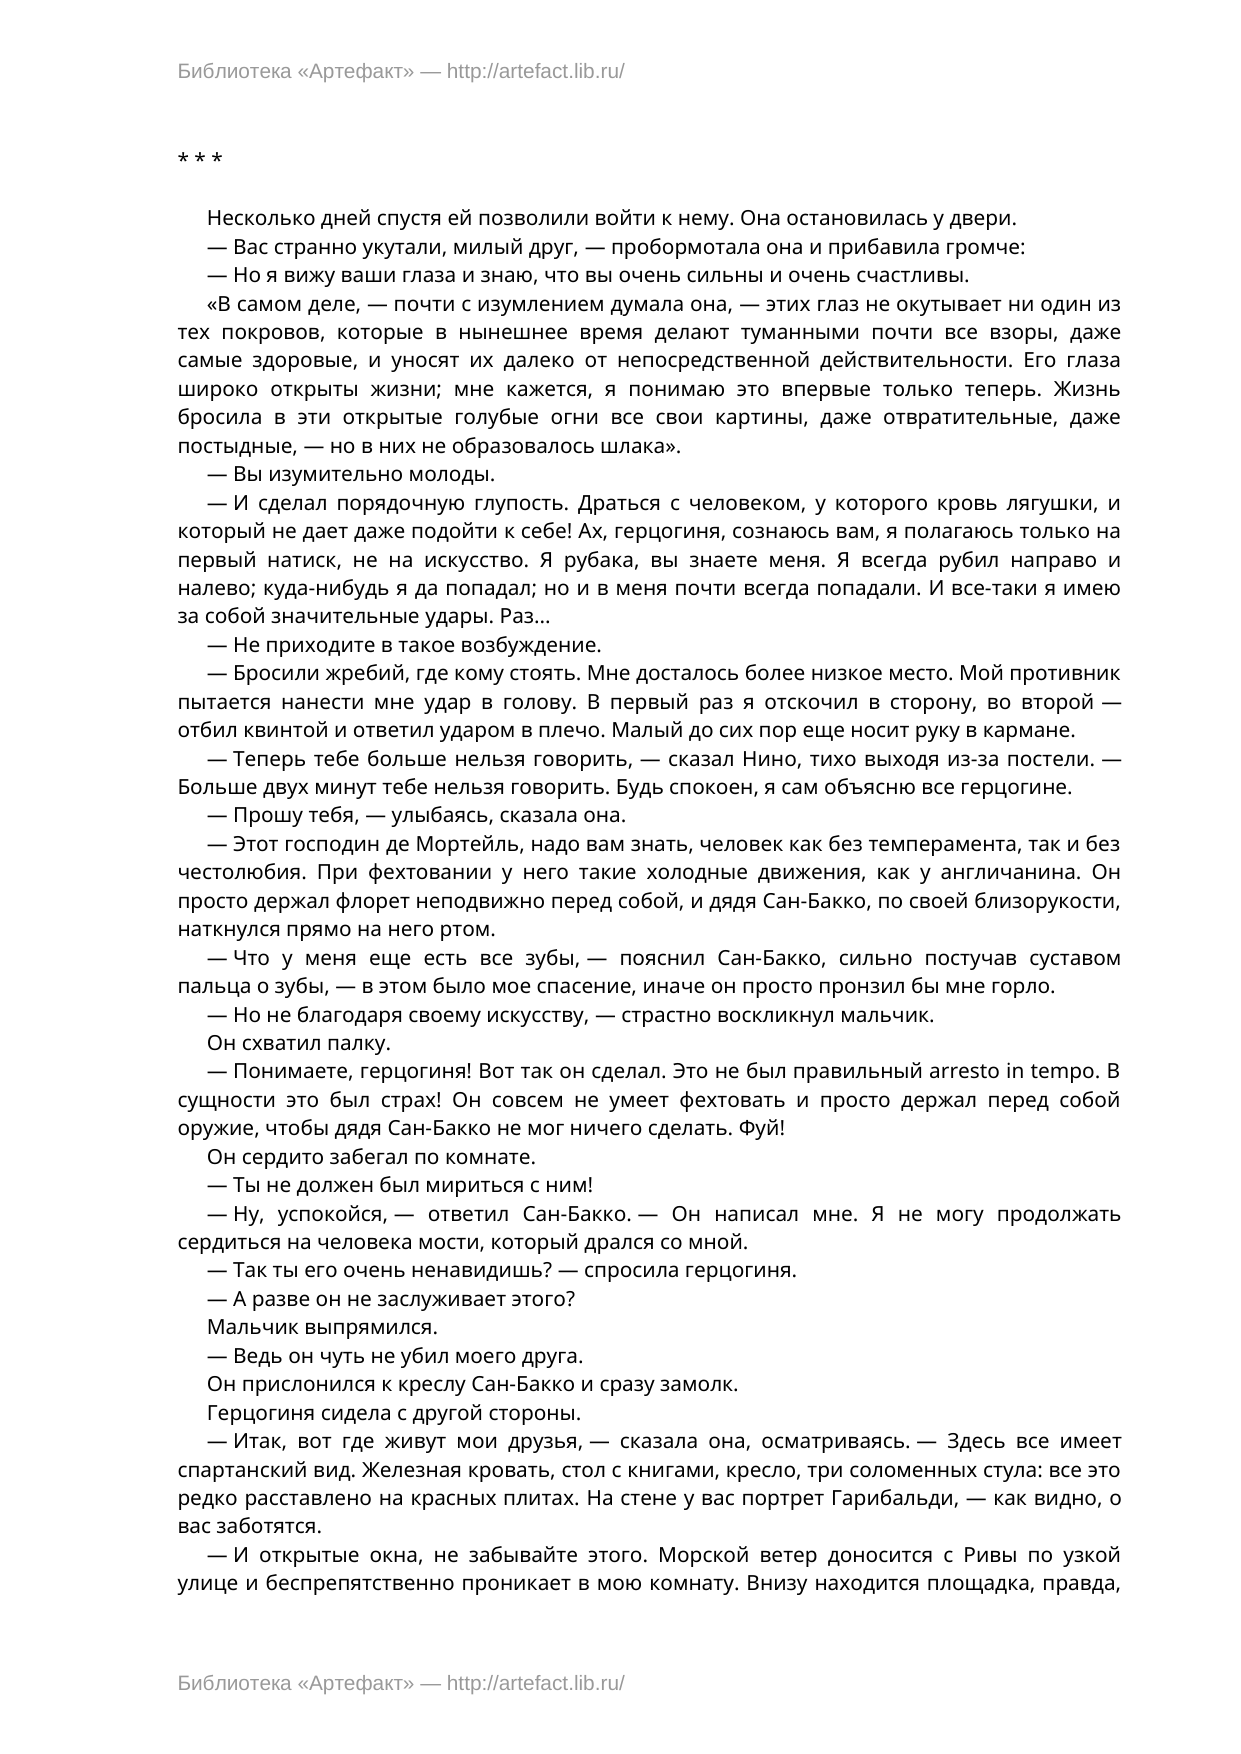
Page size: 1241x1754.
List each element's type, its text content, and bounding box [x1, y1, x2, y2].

text — Этот господин де Мортейль, надо вам знать, человек как без темперамента, так и без честолюбия. При фехтовании у него такие холодные движения, как у англичанина. Он просто держал флорет неподвижно перед собой, и дядя Сан-Бакко, по своей близорукости, наткнулся прямо на него ртом. [177, 829, 1122, 943]
text — Что у меня еще есть все зубы, — пояснил Сан-Бакко, сильно постучав суставом пальца о зубы, — в этом было мое спасение, иначе он просто пронзил бы мне горло. [177, 943, 1122, 1000]
text — Теперь тебе больше нельзя говорить, — сказал Нино, тихо выходя из-за постели. — Больше двух минут тебе нельзя говорить. Будь спокоен, я сам объясню все герцогине. [177, 744, 1122, 801]
text — Не приходите в такое возбуждение. [177, 630, 1122, 658]
text * * * [177, 147, 1122, 175]
text Герцогиня сидела с другой стороны. [177, 1398, 1122, 1426]
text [177, 1540, 1122, 1597]
text — Но не благодаря своему искусству, — страстно воскликнул мальчик. [177, 1000, 1122, 1028]
text — А разве он не заслуживает этого? [177, 1284, 1122, 1312]
text — Но я вижу ваши глаза и знаю, что вы очень сильны и очень счастливы. [177, 260, 1122, 289]
text — Прошу тебя, — улыбаясь, сказала она. [177, 801, 1122, 829]
text Несколько дней спустя ей позволили войти к нему. Она остановилась у двери. [177, 203, 1122, 232]
text Мальчик выпрямился. [177, 1312, 1122, 1341]
text — Понимаете, герцогиня! Вот так он сделал. Это не был правильный arresto in tempo. В сущности это был страх! Он совсем не умеет фехтовать и просто держал перед собой оружие, чтобы дядя Сан-Бакко не мог ничего сделать. Фуй! [177, 1057, 1122, 1142]
text «В самом деле, — почти с изумлением думала она, — этих глаз не окутывает ни один из тех покровов, которые в нынешнее время делают туманными почти все взоры, даже самые здоровые, и уносят их далеко от непосредственной действительности. Его глаза широко открыты жизни; мне кажется, я понимаю это впервые только теперь. Жизнь бросила в эти открытые голубые огни все свои картины, даже отвратительные, даже постыдные, — но в них не образовалось шлака». [177, 289, 1122, 459]
text — Бросили жребий, где кому стоять. Мне досталось более низкое место. Мой противник пытается нанести мне удар в голову. В первый раз я отскочил в сторону, во второй — отбил квинтой и ответил ударом в плечо. Малый до сих пор еще носит руку в кармане. [177, 658, 1122, 744]
text — Вас странно укутали, милый друг, — пробормотала она и прибавила громче: [177, 232, 1122, 260]
text — И сделал порядочную глупость. Драться с человеком, у которого кровь лягушки, и который не дает даже подойти к себе! Ах, герцогиня, сознаюсь вам, я полагаюсь только на первый натиск, не на искусство. Я рубака, вы знаете меня. Я всегда рубил направо и налево; куда-нибудь я да попадал; но и в меня почти всегда попадали. И все-таки я имею за собой значительные удары. Раз... [177, 488, 1122, 630]
text — Так ты его очень ненавидишь? — спросила герцогиня. [177, 1256, 1122, 1284]
text Он прислонился к креслу Сан-Бакко и сразу замолк. [177, 1369, 1122, 1398]
text — Вы изумительно молоды. [177, 459, 1122, 488]
text — Ведь он чуть не убил моего друга. [177, 1341, 1122, 1369]
text Он сердито забегал по комнате. [177, 1142, 1122, 1170]
text — Ты не должен был мириться с ним! [177, 1170, 1122, 1199]
text — Ну, успокойся, — ответил Сан-Бакко. — Он написал мне. Я не могу продолжать сердиться на человека мости, который дрался со мной. [177, 1199, 1122, 1256]
text — Итак, вот где живут мои друзья, — сказала она, осматриваясь. — Здесь все имеет спартанский вид. Железная кровать, стол с книгами, кресло, три соломенных стула: все это редко расставлено на красных плитах. На стене у вас портрет Гарибальди, — как видно, о вас заботятся. [177, 1426, 1122, 1540]
text Он схватил палку. [177, 1028, 1122, 1057]
